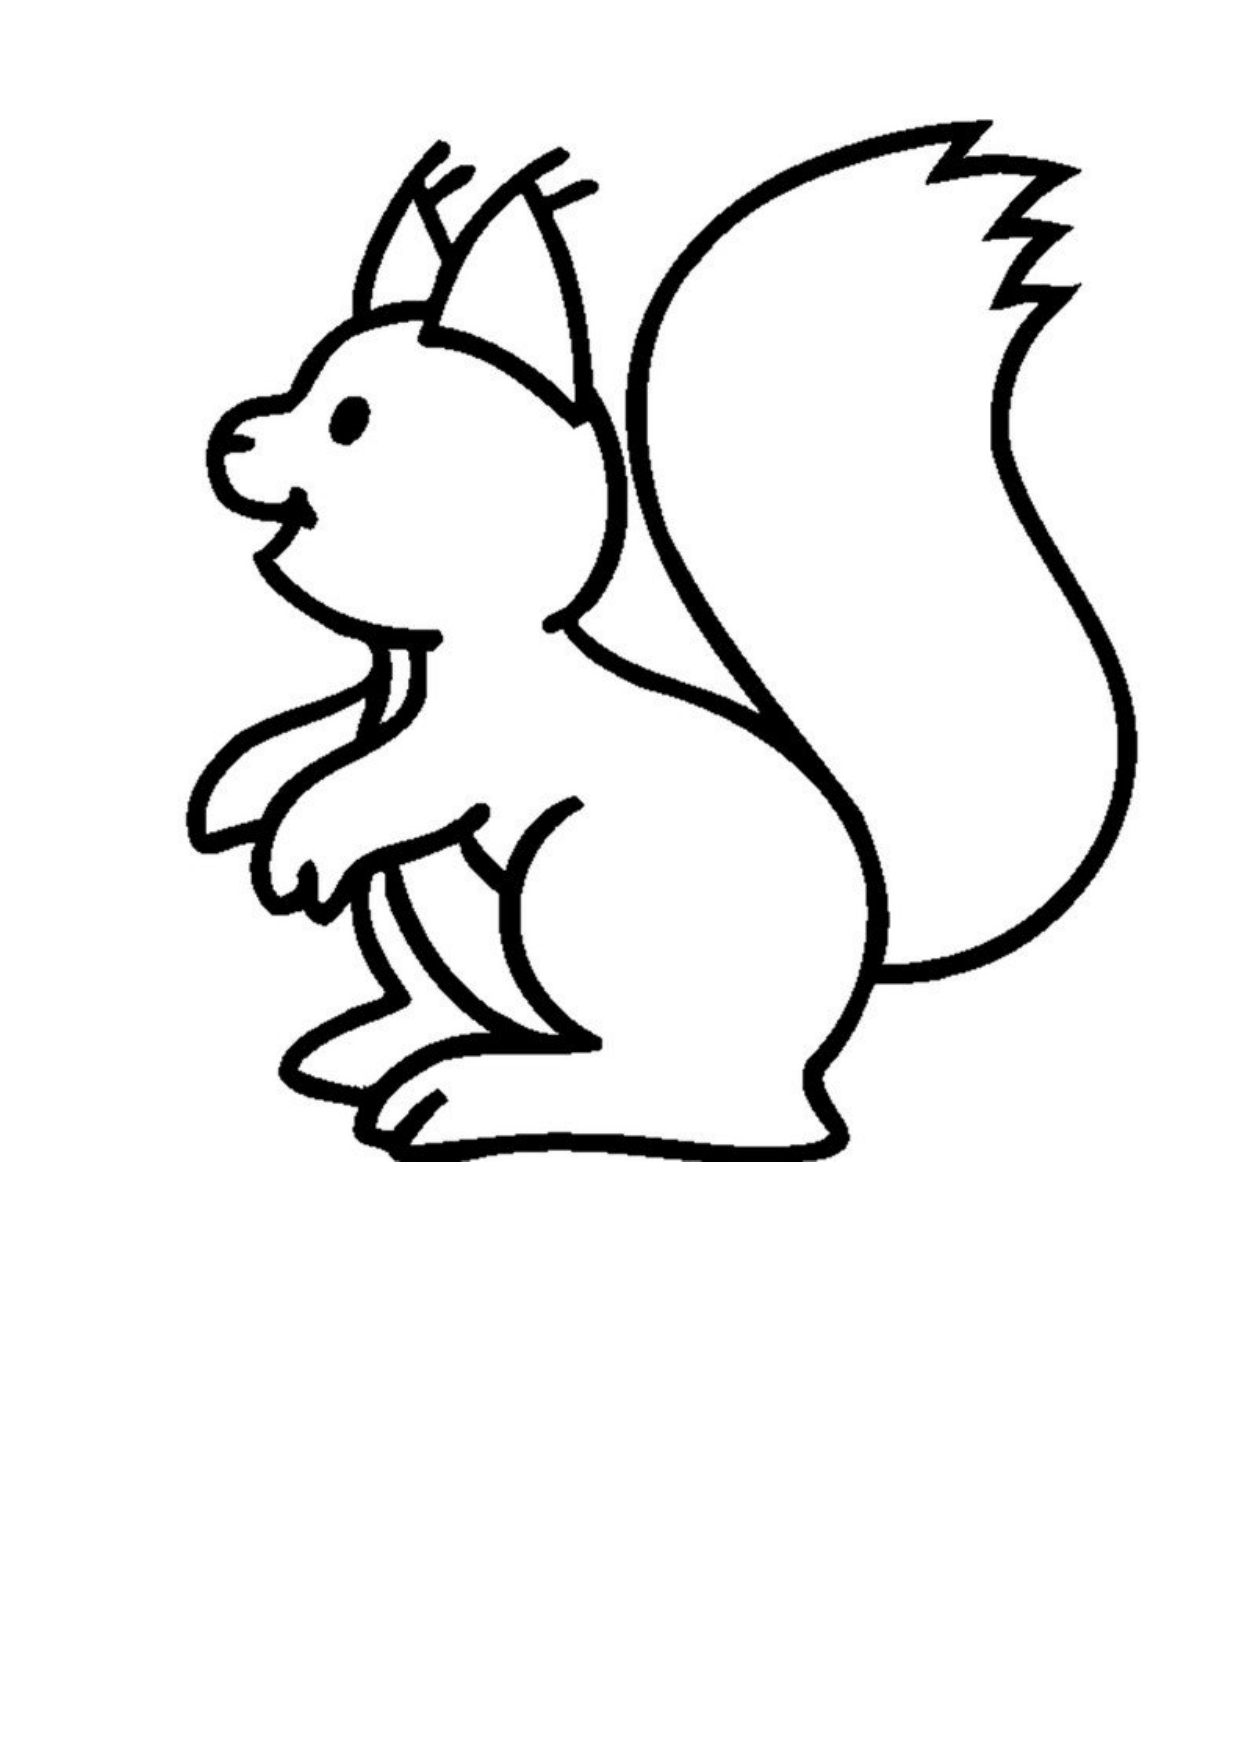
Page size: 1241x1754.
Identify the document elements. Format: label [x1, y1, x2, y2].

picture [177, 118, 1144, 1162]
